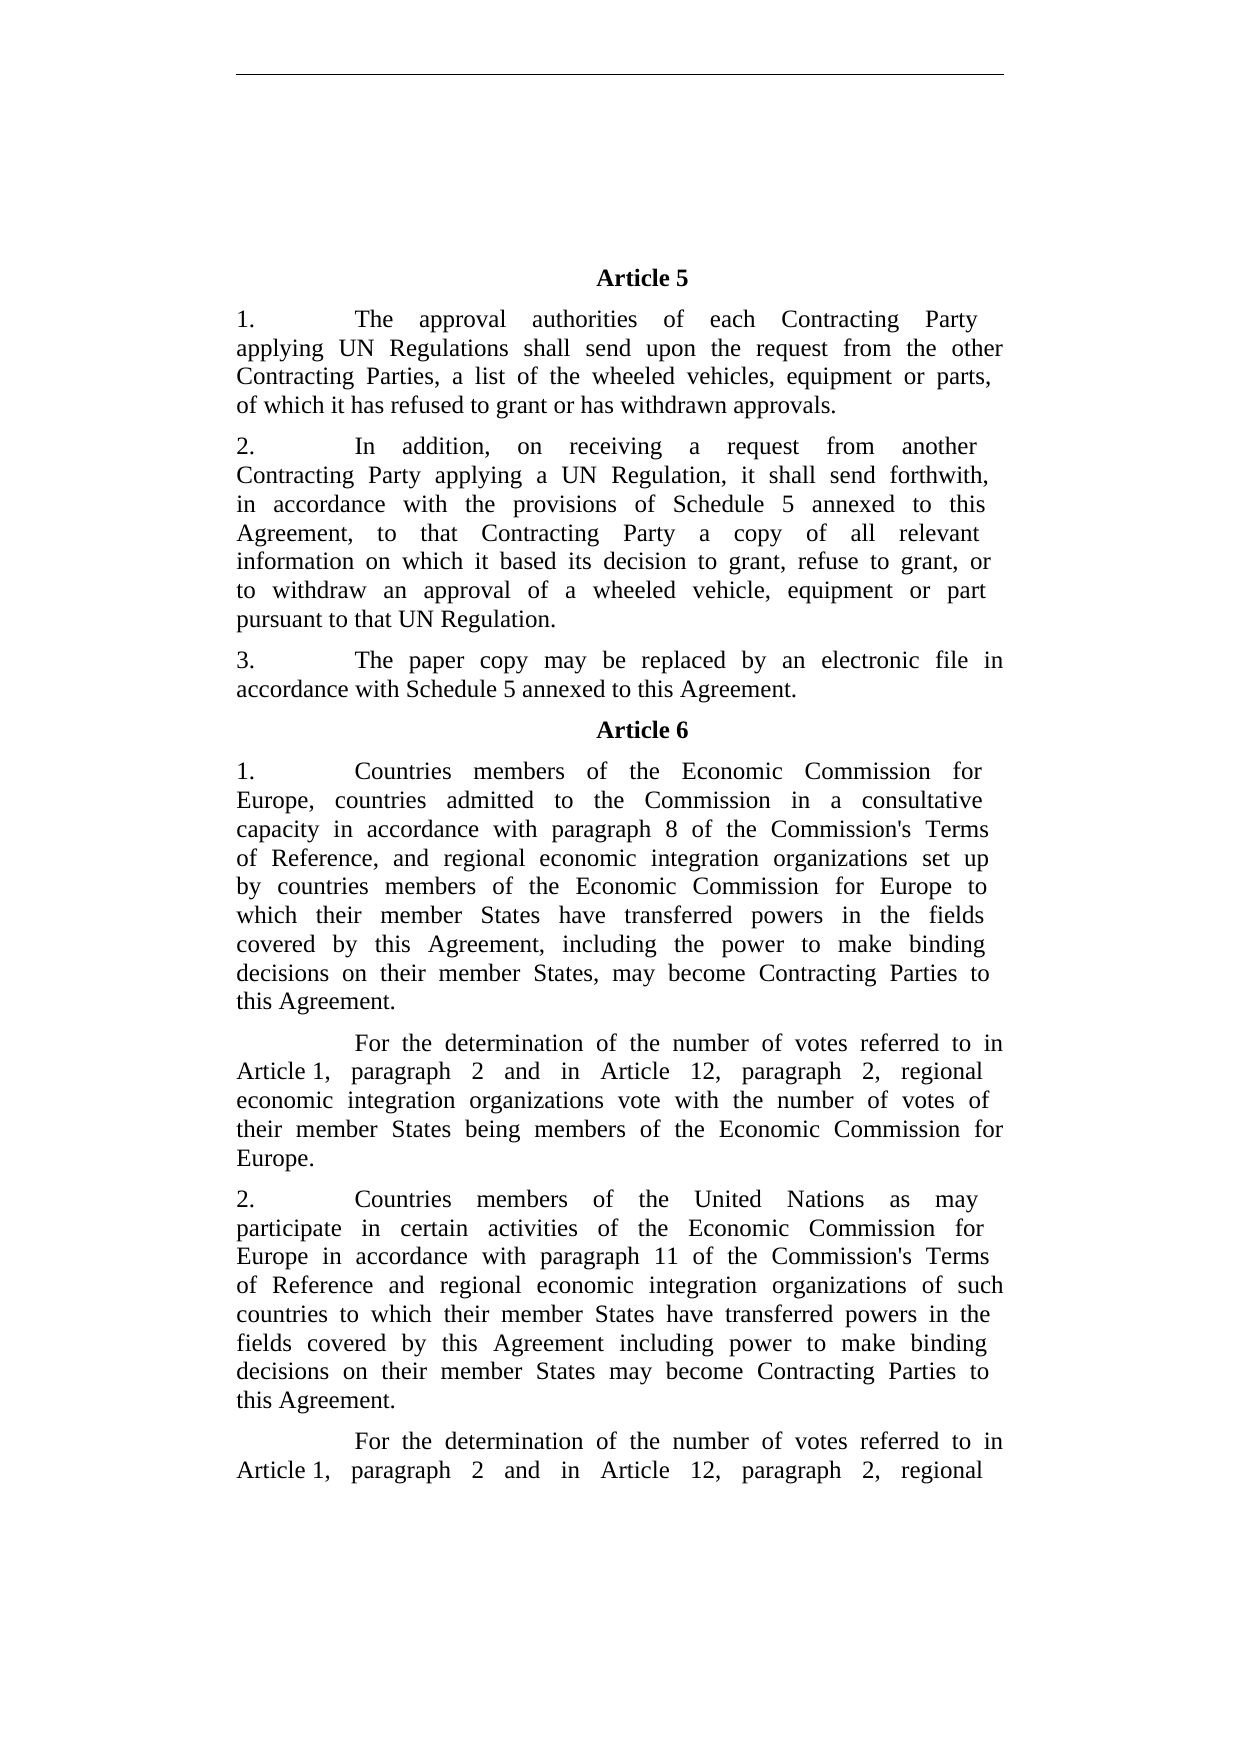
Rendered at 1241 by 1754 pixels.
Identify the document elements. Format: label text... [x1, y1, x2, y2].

text Article 5 [236, 263, 1004, 291]
text For the determination of the number of votes referred to in Article 1, paragraph 2 and in Article 12, paragraph 2, regional economic integration organizations vote with the number of votes of their member States being members of the Economic Commission for Europe. [236, 1028, 1004, 1171]
text Article 6 [236, 715, 1004, 744]
text 1. Countries members of the Economic Commission for Europe, countries admitted to the Commission in a consultative capacity in accordance with paragraph 8 of the Commission's Terms of Reference, and regional economic integration organizations set up by countries members of the Economic Commission for Europe to which their member States have transferred powers in the fields covered by this Agreement, including the power to make binding decisions on their member States, may become Contracting Parties to this Agreement. [236, 756, 1004, 1015]
text 3. The paper copy may be replaced by an electronic file in accordance with Schedule 5 annexed to this Agreement. [236, 645, 1004, 703]
text 1. The approval authorities of each Contracting Party applying UN Regulations shall send upon the request from the other Contracting Parties, a list of the wheeled vehicles, equipment or parts, of which it has refused to grant or has withdrawn approvals. [236, 304, 1004, 419]
text 2. Countries members of the United Nations as may participate in certain activities of the Economic Commission for Europe in accordance with paragraph 11 of the Commission's Terms of Reference and regional economic integration organizations of such countries to which their member States have transferred powers in the fields covered by this Agreement including power to make binding decisions on their member States may become Contracting Parties to this Agreement. [236, 1184, 1004, 1414]
text For the determination of the number of votes referred to in Article 1, paragraph 2 and in Article 12, paragraph 2, regional [236, 1426, 1004, 1509]
text 2. In addition, on receiving a request from another Contracting Party applying a UN Regulation, it shall send forthwith, in accordance with the provisions of Schedule 5 annexed to this Agreement, to that Contracting Party a copy of all relevant information on which it based its decision to grant, refuse to grant, or to withdraw an approval of a wheeled vehicle, equipment or part pursuant to that UN Regulation. [236, 431, 1004, 633]
